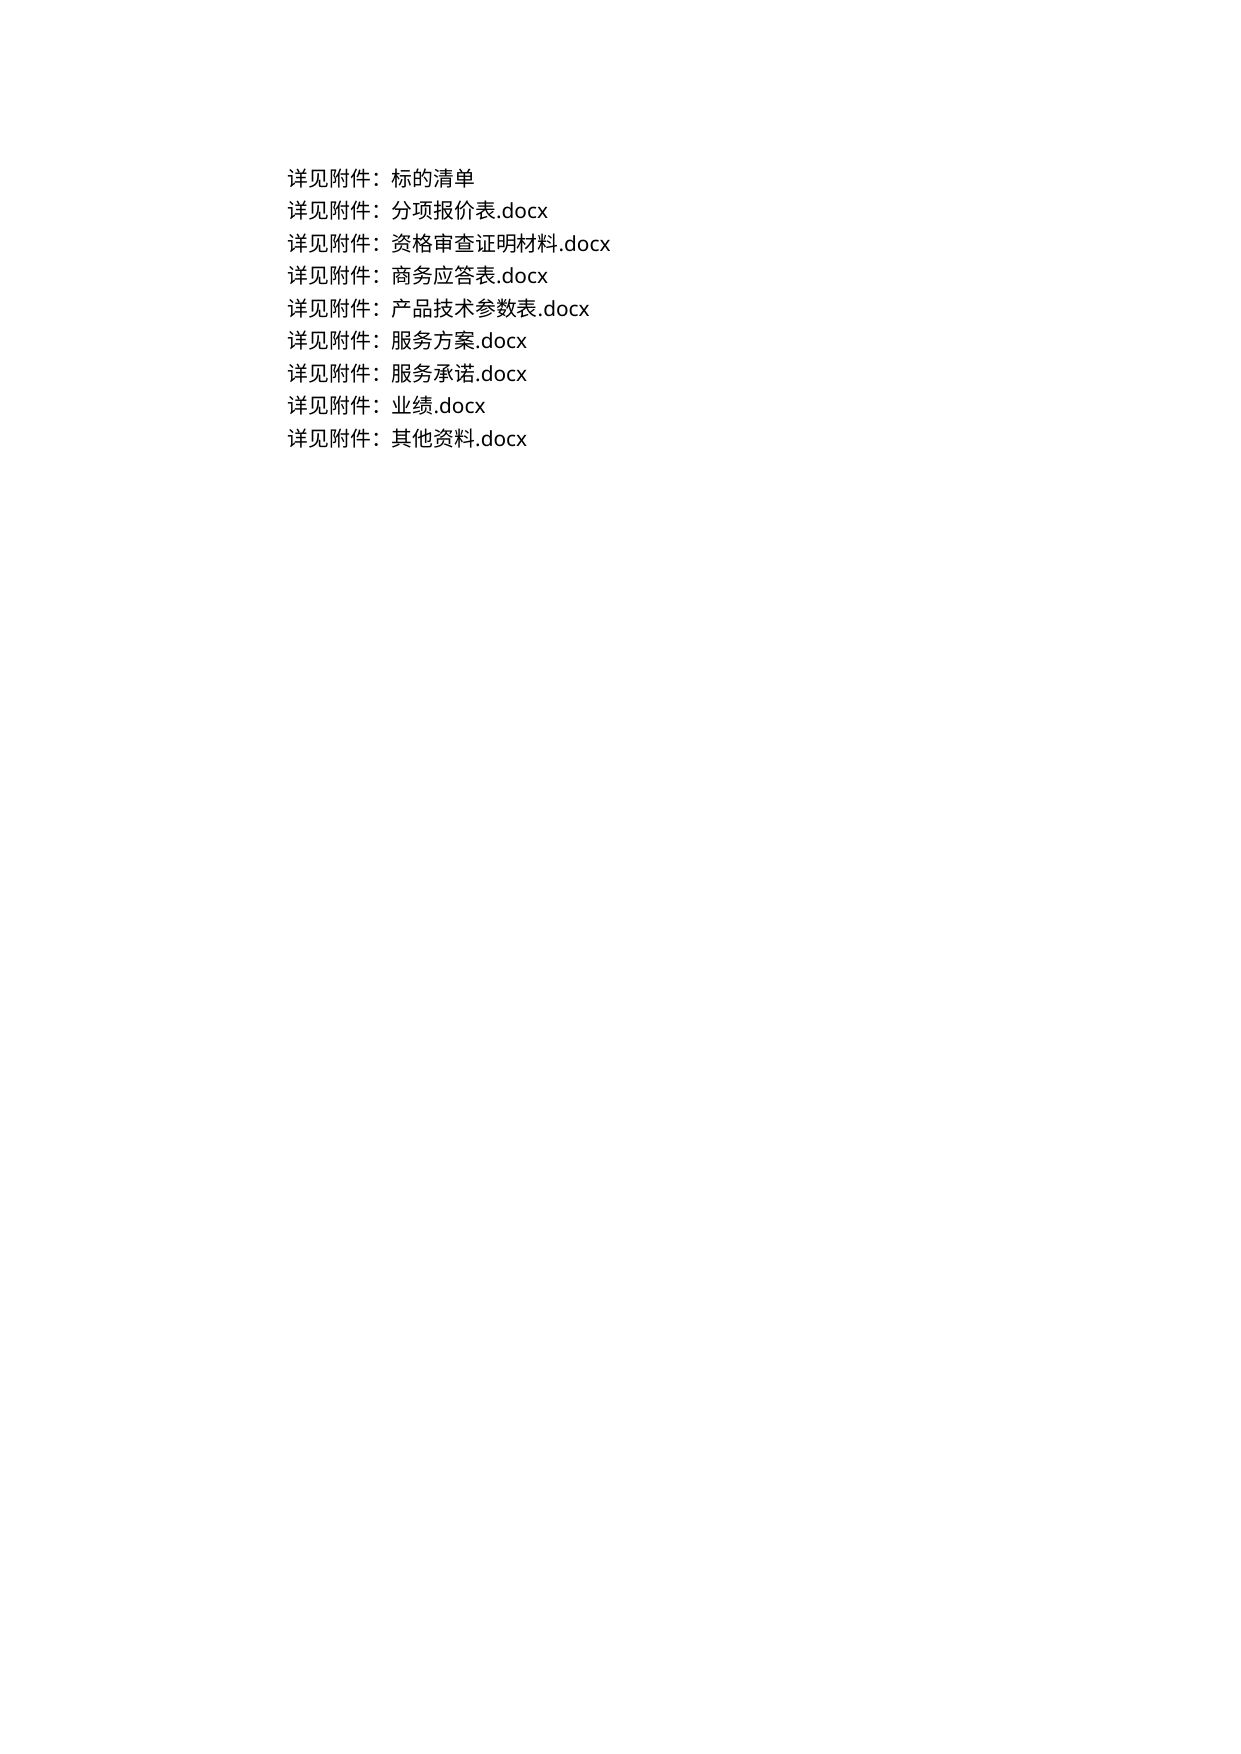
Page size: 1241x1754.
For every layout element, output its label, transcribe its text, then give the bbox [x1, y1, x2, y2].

text 详见附件：资格审查证明材料.docx [187, 227, 1053, 259]
text 详见附件：服务承诺.docx [187, 357, 1053, 389]
text 详见附件：业绩.docx [187, 389, 1053, 422]
text 详见附件：服务方案.docx [187, 324, 1053, 357]
text 详见附件：分项报价表.docx [187, 194, 1053, 227]
text 详见附件：产品技术参数表.docx [187, 292, 1053, 324]
text 详见附件：标的清单 [187, 162, 1053, 194]
text 详见附件：商务应答表.docx [187, 259, 1053, 292]
text 详见附件：其他资料.docx [187, 422, 1053, 454]
